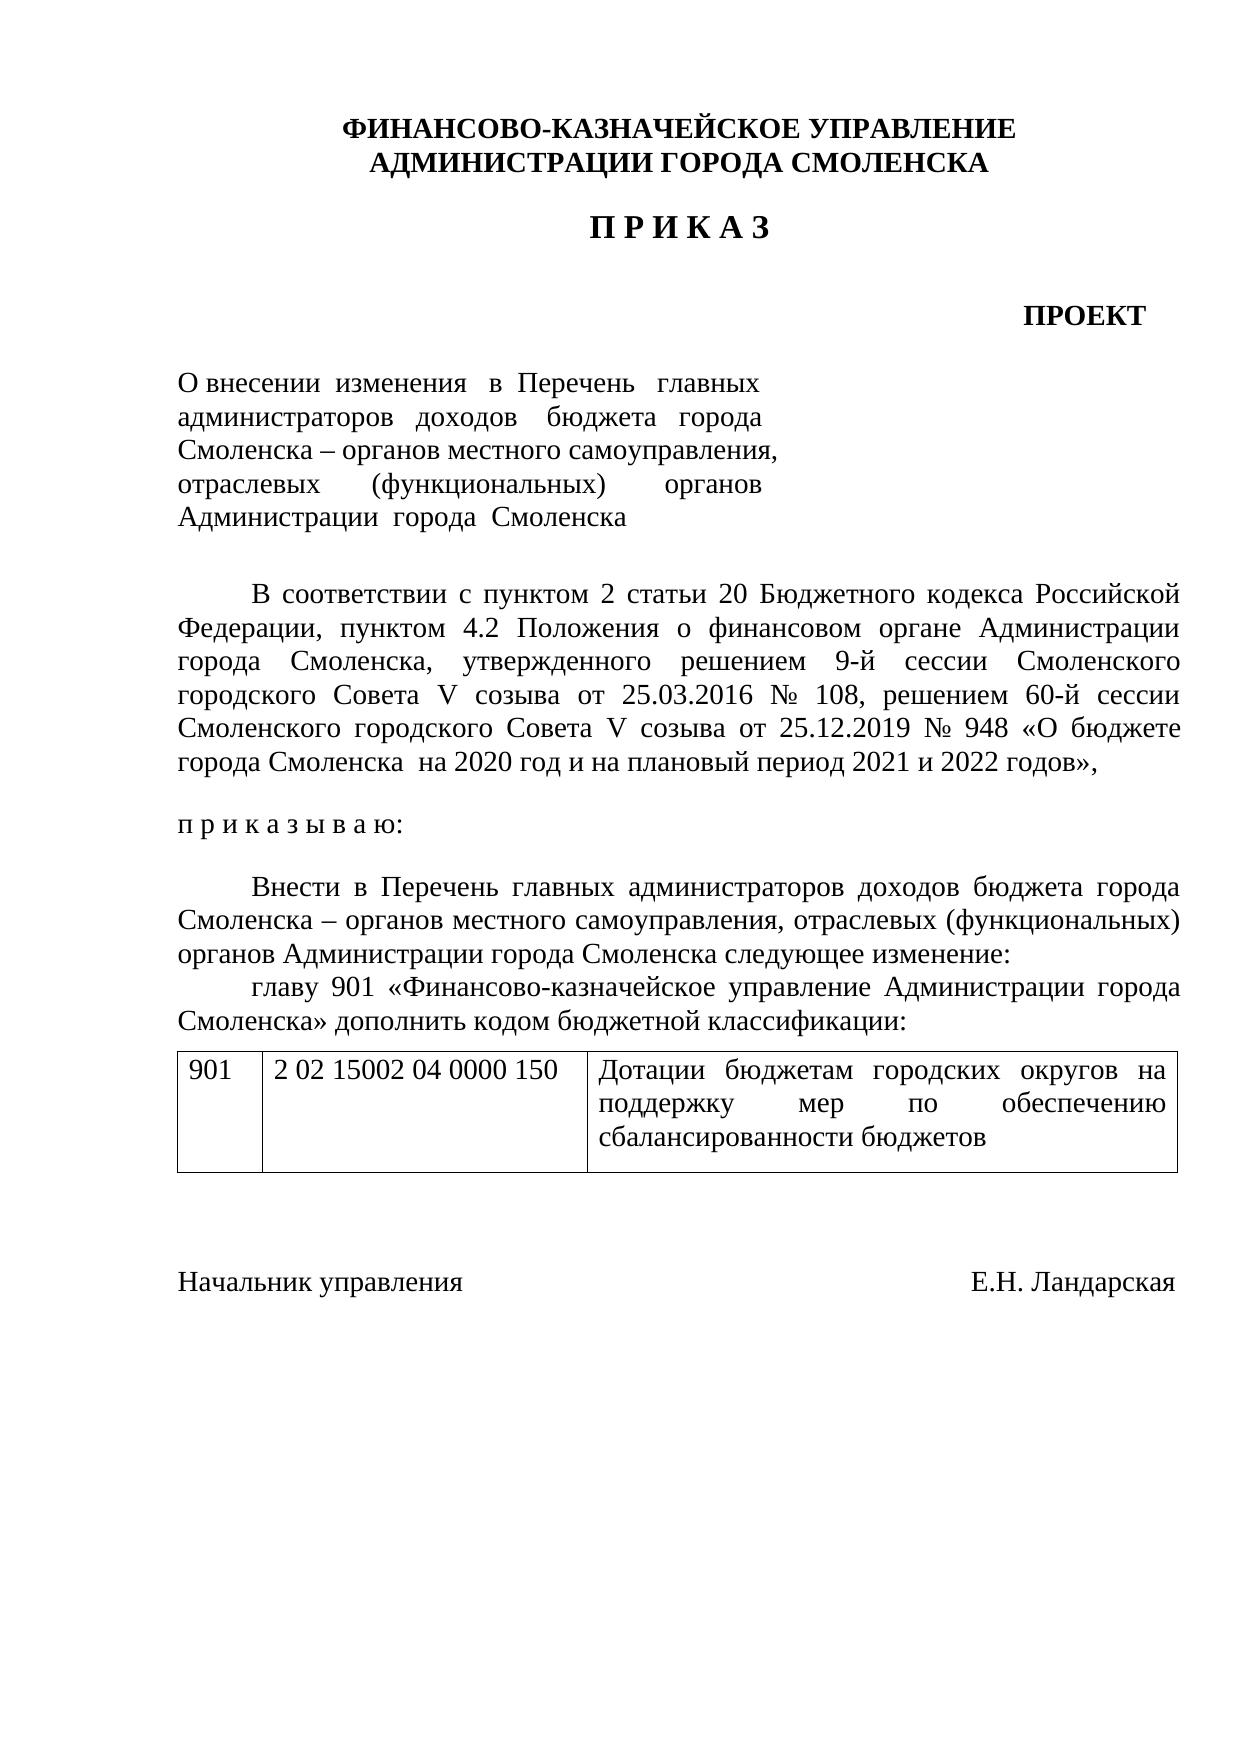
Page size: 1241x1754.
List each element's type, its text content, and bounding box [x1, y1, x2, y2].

text администраторов доходов бюджета города [177, 399, 1181, 432]
table_header 2 02 15002 04 0000 150 [263, 1052, 587, 1172]
text отраслевых (функциональных) органов [177, 466, 1181, 499]
table_header Дотации бюджетам городских округов на поддержку мер по обеспечению сбалансированности бюджетов [588, 1052, 1177, 1172]
text п р и к а з ы в а ю: [177, 806, 1181, 840]
text Смоленска – органов местного самоуправления, [177, 432, 1181, 466]
text Внести в Перечень главных администраторов доходов бюджета города Смоленска – органов местного самоуправления, отраслевых (функциональных) органов Администрации города Смоленска следующее изменение: [177, 869, 1181, 969]
table_header 901 [178, 1052, 262, 1172]
text О внесении изменения в Перечень главных [177, 365, 1181, 399]
text главу 901 «Финансово-казначейское управление Администрации города Смоленска» дополнить кодом бюджетной классификации: [177, 969, 1181, 1036]
text ПРОЕКТ [177, 298, 1181, 332]
subtitle П Р И К А З [177, 207, 1181, 246]
text Начальник управления Е.Н. Ландарская [177, 1264, 1181, 1297]
text АДМИНИСТРАЦИИ ГОРОДА СМОЛЕНСКА [177, 145, 1181, 178]
text Администрации города Смоленска [177, 499, 1181, 533]
text ФИНАНСОВО-КАЗНАЧЕЙСКОЕ УПРАВЛЕНИЕ [177, 111, 1181, 145]
text В соответствии с пунктом 2 статьи 20 Бюджетного кодекса Российской Федерации, пунктом 4.2 Положения о финансовом органе Администрации города Смоленска, утвержденного решением 9-й сессии Смоленского городского Совета V созыва от 25.03.2016 № 108, решением 60-й сессии Смоленского городского Совета V созыва от 25.12.2019 № 948 «О бюджете города Смоленска на 2020 год и на плановый период 2021 и 2022 годов», [177, 576, 1181, 778]
